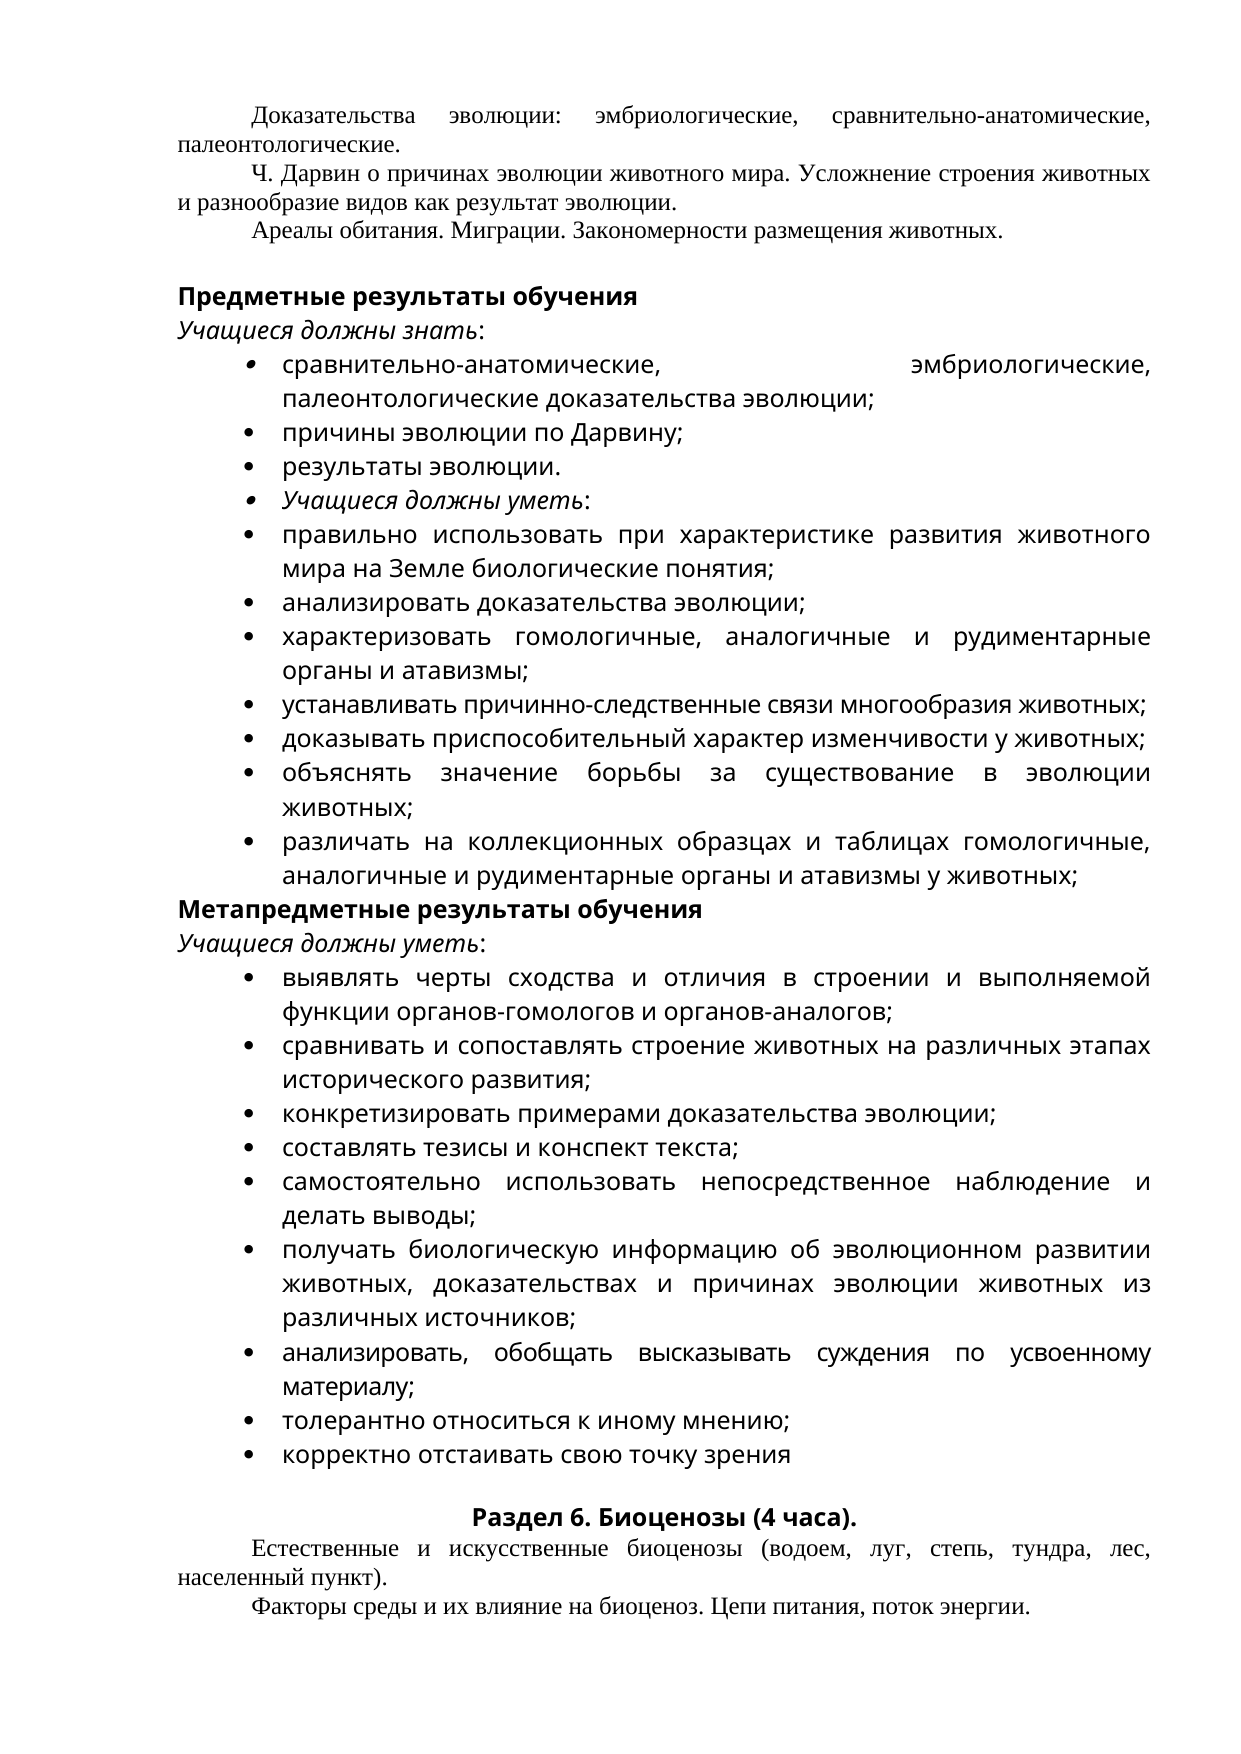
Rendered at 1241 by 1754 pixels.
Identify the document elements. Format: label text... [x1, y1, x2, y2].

list выявлять черты сходства и отличия в строении и выполняемой функции органов-гомологов и органов-аналогов; [244, 959, 1152, 1028]
list сравнивать и сопоставлять строение животных на различных этапах исторического развития; [244, 1028, 1152, 1096]
text Метапредметные результаты обучения [177, 891, 1152, 925]
list правильно использовать при характеристике развития животного мира на Земле биологические понятия; [244, 517, 1152, 585]
text Ареалы обитания. Миграции. Закономерности размещения животных. [177, 215, 1152, 244]
text Раздел 6. Биоценозы (4 часа). [177, 1499, 1152, 1533]
list получать биологическую информацию об эволюционном развитии животных, доказательствах и причинах эволюции животных из различных источников; [244, 1232, 1152, 1334]
text Естественные и искусственные биоценозы (водоем, луг, степь, тундра, лес, населенный пункт). [177, 1533, 1152, 1591]
text Учащиеся должны знать: [177, 312, 1152, 346]
text Ч. Дарвин о причинах эволюции животного мира. Усложнение строения животных и разнообразие видов как результат эволюции. [177, 158, 1152, 215]
list самостоятельно использовать непосредственное наблюдение и делать выводы; [244, 1164, 1152, 1232]
list устанавливать причинно-следственные связи многообразия животных; [244, 687, 1152, 721]
list анализировать доказательства эволюции; [244, 585, 1152, 619]
list причины эволюции по Дарвину; [244, 414, 1152, 448]
list доказывать приспособительный характер изменчивости у животных; [244, 721, 1152, 755]
list корректно отстаивать свою точку зрения [244, 1436, 1152, 1470]
text Учащиеся должны уметь: [177, 925, 1152, 959]
list сравнительно-анатомические, эмбриологические, палеонтологические доказательства эволюции; [244, 346, 1152, 414]
list различать на коллекционных образцах и таблицах гомологичные, аналогичные и рудиментарные органы и атавизмы у животных; [244, 823, 1152, 891]
list конкретизировать примерами доказательства эволюции; [244, 1096, 1152, 1130]
list толерантно относиться к иному мнению; [244, 1402, 1152, 1436]
text Доказательства эволюции: эмбриологические, сравнительно-анатомические, палеонтологические. [177, 100, 1152, 158]
text Факторы среды и их влияние на биоценоз. Цепи питания, поток энергии. [177, 1591, 1152, 1619]
list составлять тезисы и конспект текста; [244, 1130, 1152, 1164]
list объяснять значение борьбы за существование в эволюции животных; [244, 755, 1152, 823]
list анализировать, обобщать высказывать суждения по усвоенному материалу; [244, 1334, 1152, 1402]
list Учащиеся должны уметь: [244, 483, 1152, 517]
text Предметные результаты обучения [177, 278, 1152, 312]
list результаты эволюции. [244, 448, 1152, 483]
list характеризовать гомологичные, аналогичные и рудиментарные органы и атавизмы; [244, 619, 1152, 687]
